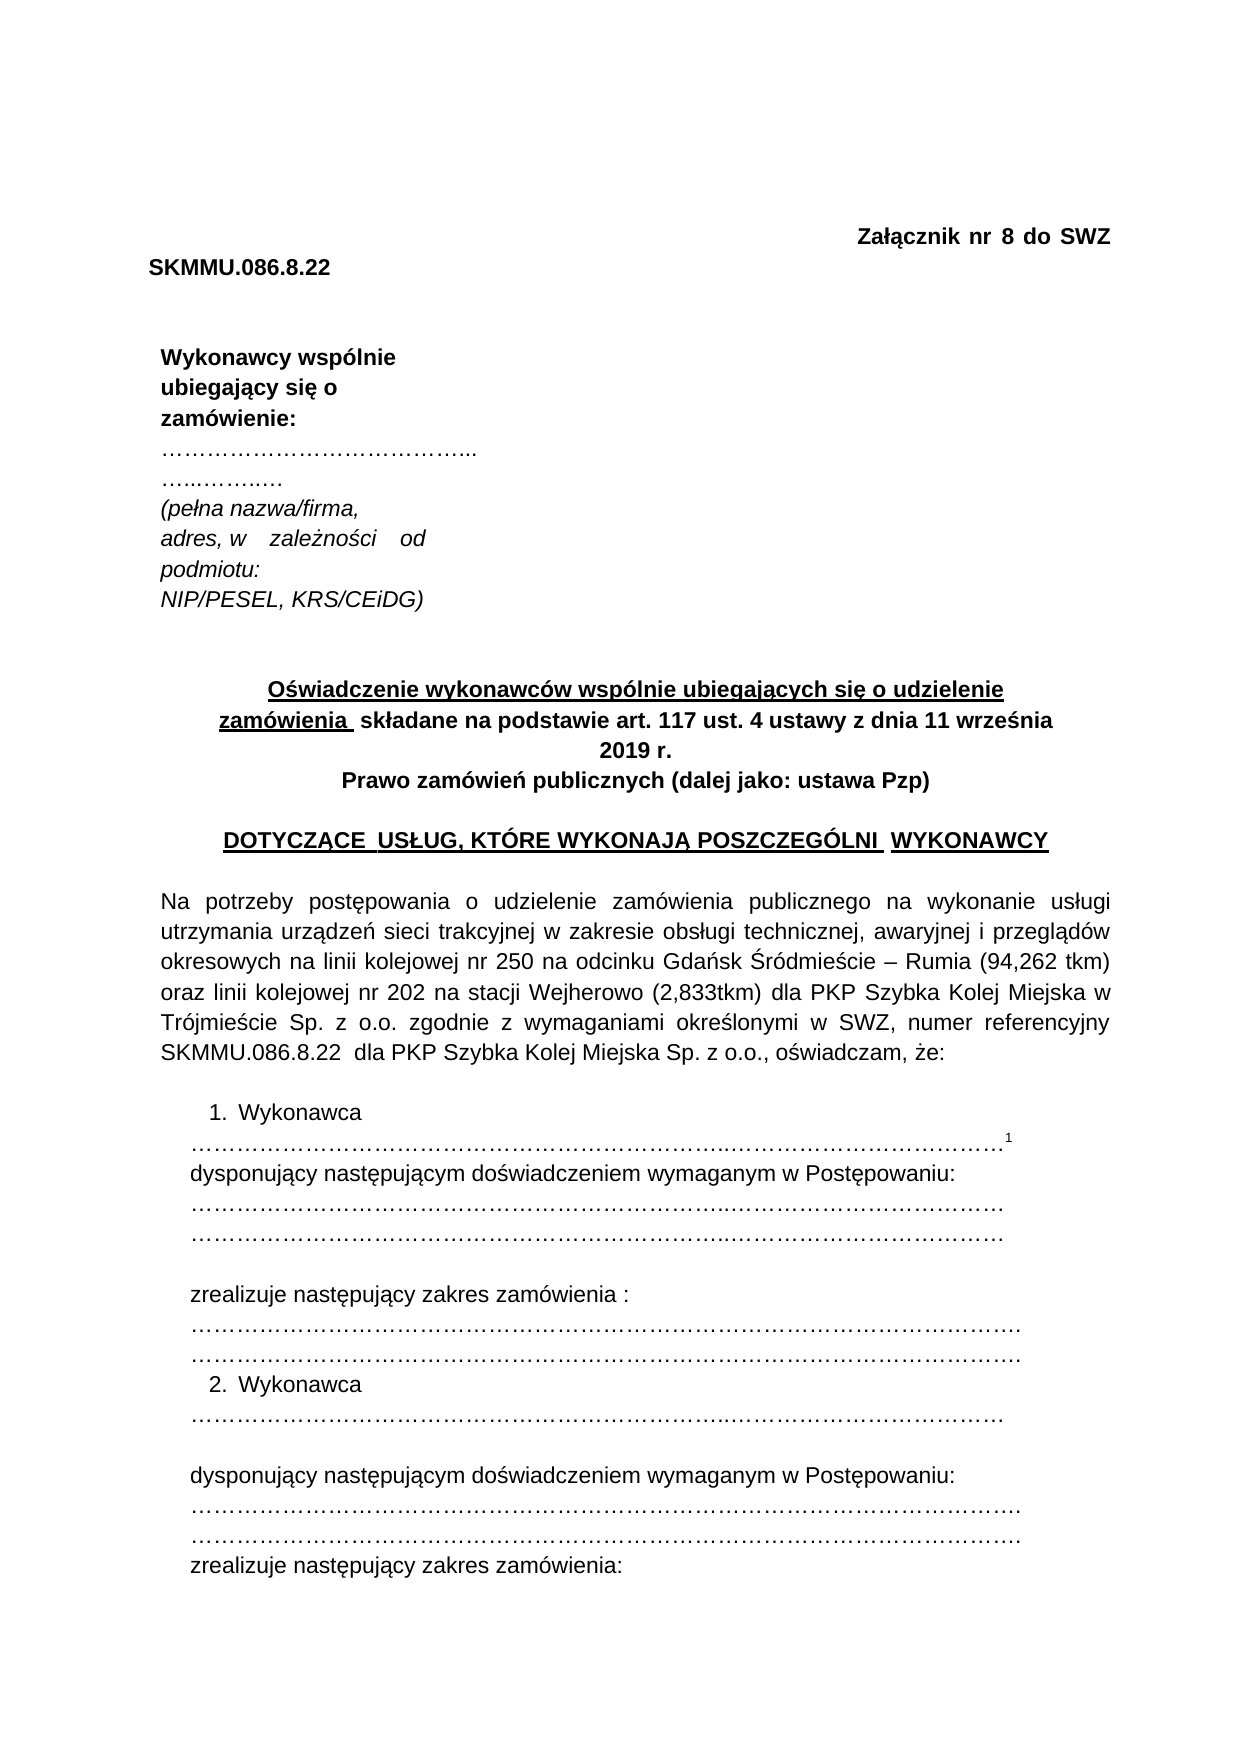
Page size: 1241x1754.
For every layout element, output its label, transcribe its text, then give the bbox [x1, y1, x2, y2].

text Załącznik nr 8 do SWZ [148, 223, 1111, 250]
text SKMMU.086.8.22 [148, 253, 1122, 280]
text …...……..… [160, 465, 1122, 491]
text ………………………………………………………………………………………………. [190, 1492, 1122, 1518]
text Prawo zamówień publicznych (dalej jako: ustawa Pzp) [211, 767, 1060, 793]
text Na potrzeby postępowania o udzielenie zamówienia publicznego na wykonanie usługi utrzymania urządzeń sieci trakcyjnej w zakresie obsługi technicznej, awaryjnej i przeglądów okresowych na linii kolejowej nr 250 na odcinku Gdańsk Śródmieście – Rumia (94,262 tkm) oraz linii kolejowej nr 202 na stacji Wejherowo (2,833tkm) dla PKP Szybka Kolej Miejska w Trójmieście Sp. z o.o. zgodnie z wymaganiami określonymi w SWZ, numer referencyjny SKMMU.086.8.22 dla PKP Szybka Kolej Miejska Sp. z o.o., oświadczam, że: [160, 888, 1111, 1065]
list Wykonawca [208, 1371, 1122, 1398]
text ……………………………………………………………..……………………………… [190, 1190, 1122, 1216]
text dysponujący następującym doświadczeniem wymaganym w Postępowaniu: [190, 1462, 1122, 1488]
text zrealizuje następujący zakres zamówienia : [190, 1281, 1122, 1307]
text ……………………………………………………………..……………………………… [190, 1401, 1122, 1428]
text adres, w zależności od podmiotu: [160, 525, 491, 582]
text ………………………………………………………………………………………………. zrealizuje następujący zakres zamówienia: [190, 1522, 1104, 1579]
text ……………………………………………………………..……………………………… [190, 1220, 1122, 1247]
text ………………………………………………………………………………………………. [190, 1311, 1122, 1337]
text Oświadczenie wykonawców wspólnie ubiegających się o udzielenie zamówienia składane na podstawie art. 117 ust. 4 ustawy z dnia 11 września 2019 r. [211, 676, 1060, 763]
list Wykonawca [208, 1099, 1122, 1126]
text DOTYCZĄCE USŁUG, KTÓRE WYKONAJĄ POSZCZEGÓLNI WYKONAWCY [164, 827, 1107, 854]
text Wykonawcy wspólnie ubiegający się o zamówienie: [160, 344, 474, 431]
text (pełna nazwa/firma, [160, 495, 491, 522]
text ……………………………………………………………..………………………………1 dysponujący następującym doświadczeniem wymaganym w Postępowaniu: [190, 1129, 1093, 1186]
text ………………………………………………………………………………………………. [190, 1341, 1122, 1367]
text …………………………………... [160, 435, 1122, 461]
text NIP/PESEL, KRS/CEiDG) [160, 586, 1122, 612]
